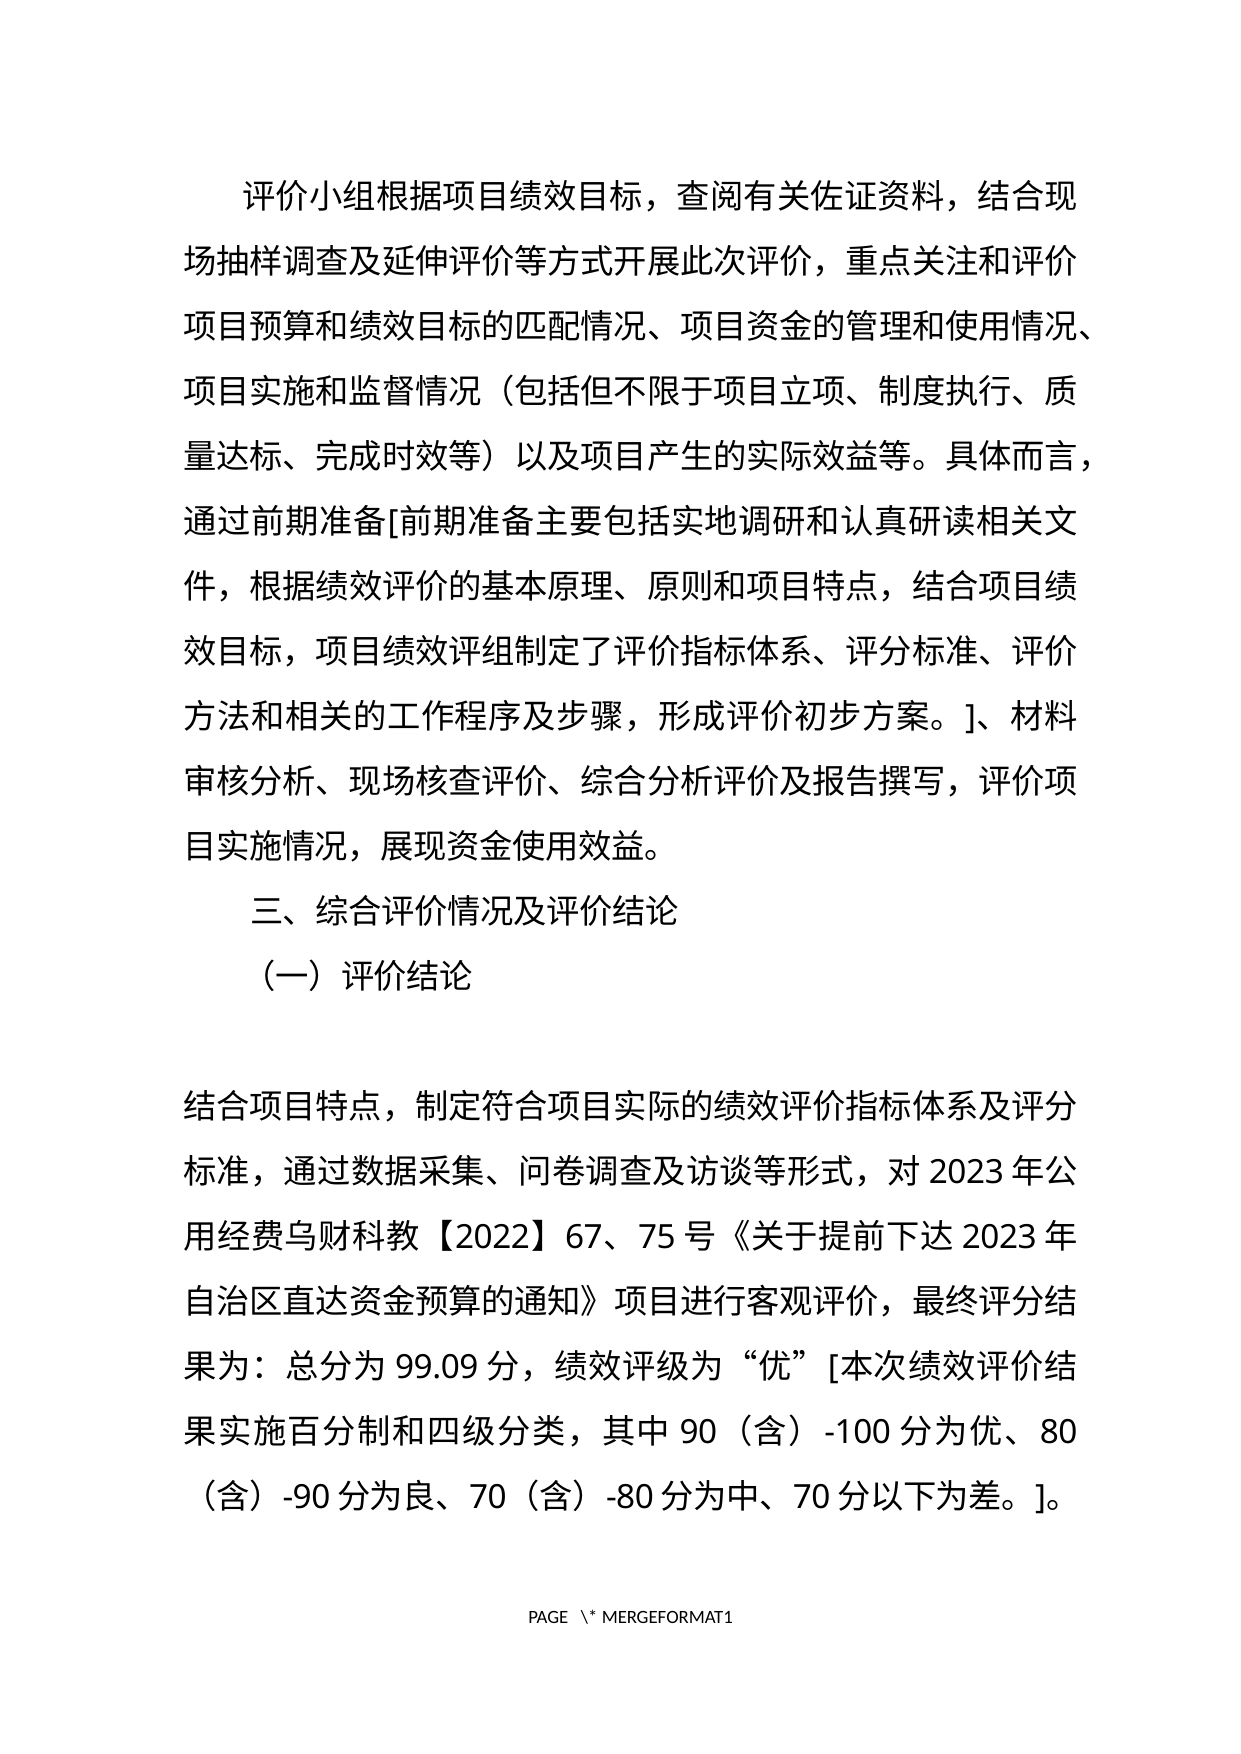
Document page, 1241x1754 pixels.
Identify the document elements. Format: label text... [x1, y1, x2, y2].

text 三、综合评价情况及评价结论 [183, 877, 1078, 942]
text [183, 942, 1078, 1527]
text 评价小组根据项目绩效目标，查阅有关佐证资料，结合现场抽样调查及延伸评价等方式开展此次评价，重点关注和评价项目预算和绩效目标的匹配情况、项目资金的管理和使用情况、项目实施和监督情况（包括但不限于项目立项、制度执行、质量达标、完成时效等）以及项目产生的实际效益等。具体而言，通过前期准备[前期准备主要包括实地调研和认真研读相关文件，根据绩效评价的基本原理、原则和项目特点，结合项目绩效目标，项目绩效评组制定了评价指标体系、评分标准、评价方法和相关的工作程序及步骤，形成评价初步方案。]、材料审核分析、现场核查评价、综合分析评价及报告撰写，评价项目实施情况，展现资金使用效益。 [183, 162, 1078, 877]
